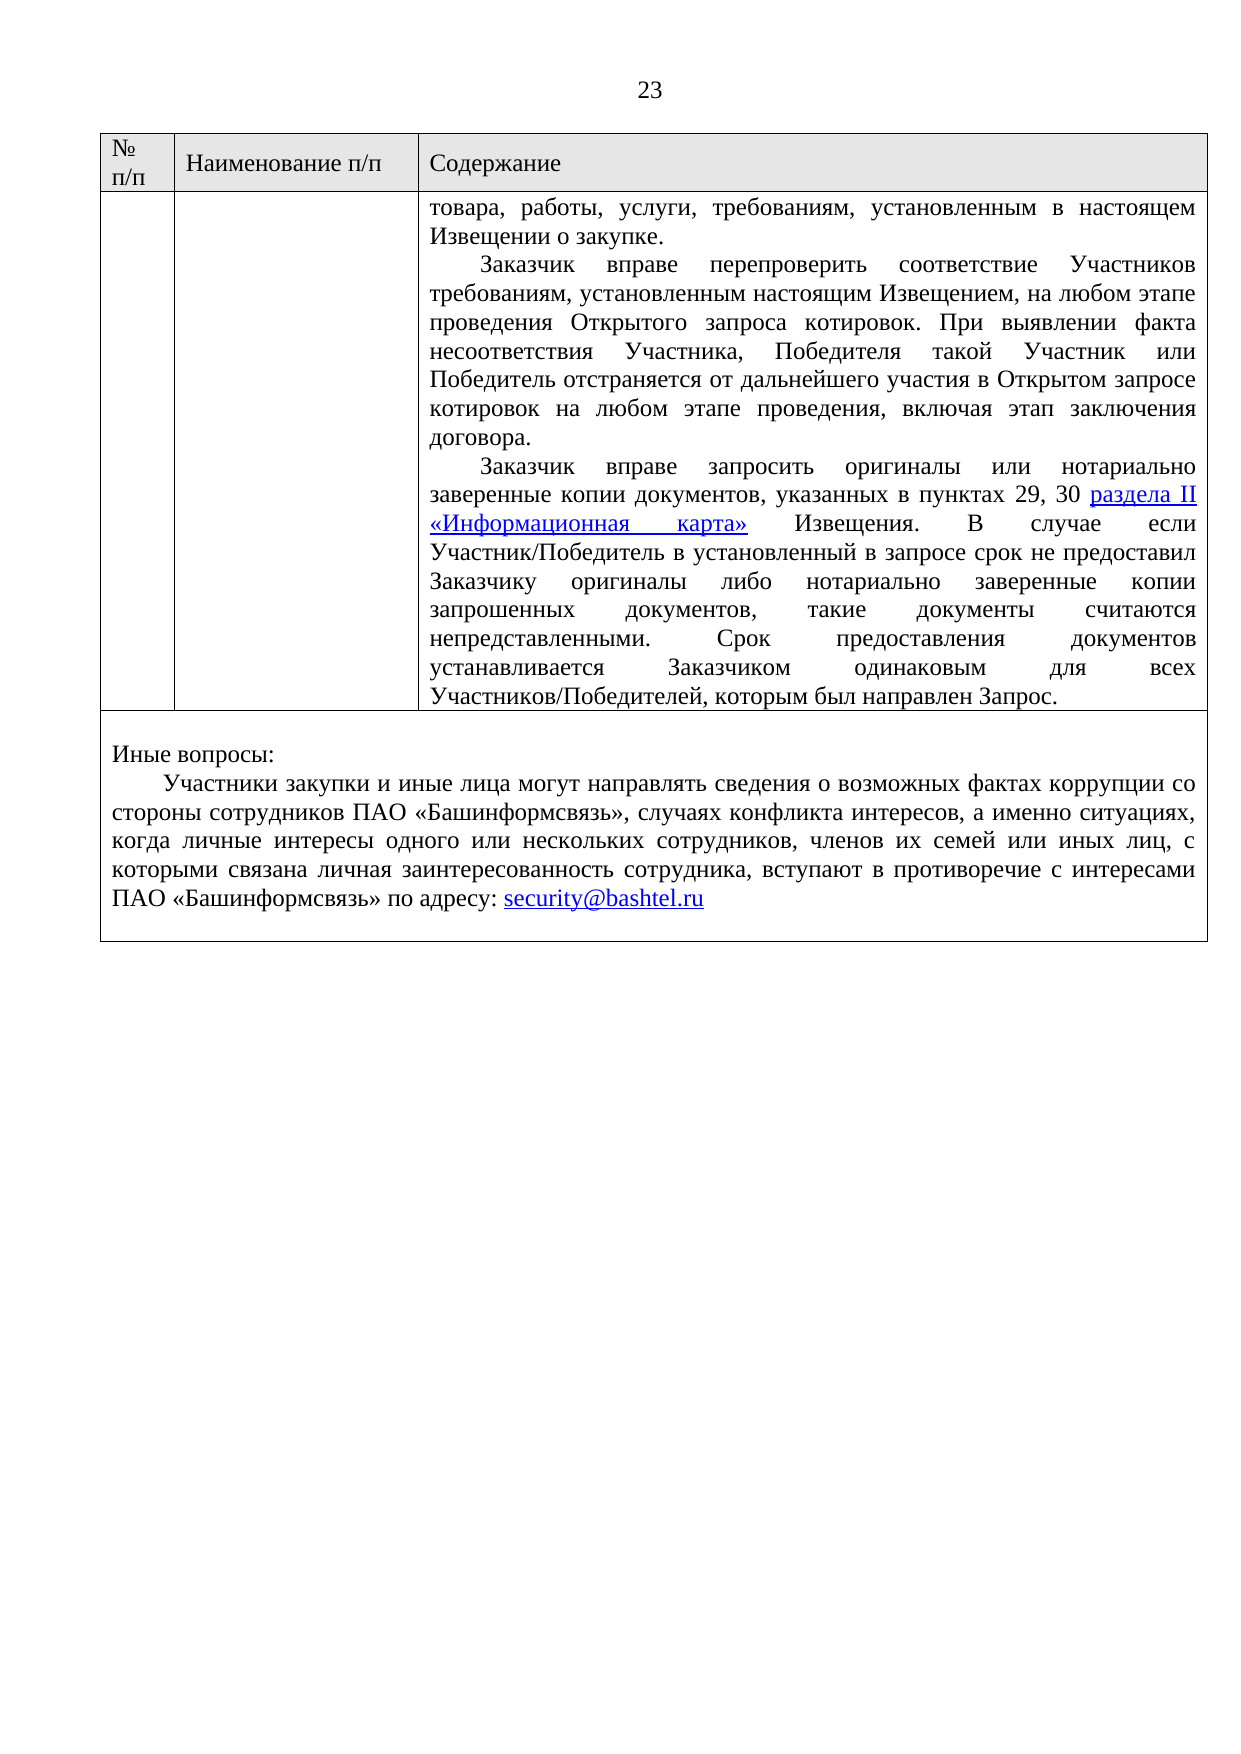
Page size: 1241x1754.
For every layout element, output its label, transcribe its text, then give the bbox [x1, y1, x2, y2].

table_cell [419, 192, 1207, 709]
table_header Наименование п/п [175, 134, 418, 191]
table_header № п/п [101, 134, 174, 191]
table_header Содержание [419, 134, 1207, 191]
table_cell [175, 192, 418, 709]
table_cell [101, 192, 174, 709]
table_cell Иные вопросы: Участники закупки и иные лица могут направлять сведения о возможных фактах коррупции со стороны сотрудников ПАО «Башинформсвязь», случаях конфликта интересов, а именно ситуациях, когда личные интересы одного или нескольких сотрудников, членов их семей или иных лиц, с которыми связана личная заинтересованность сотрудника, вступают в противоречие с интересами ПАО «Башинформсвязь» по адресу: security@bashtel.ru [101, 711, 1207, 941]
